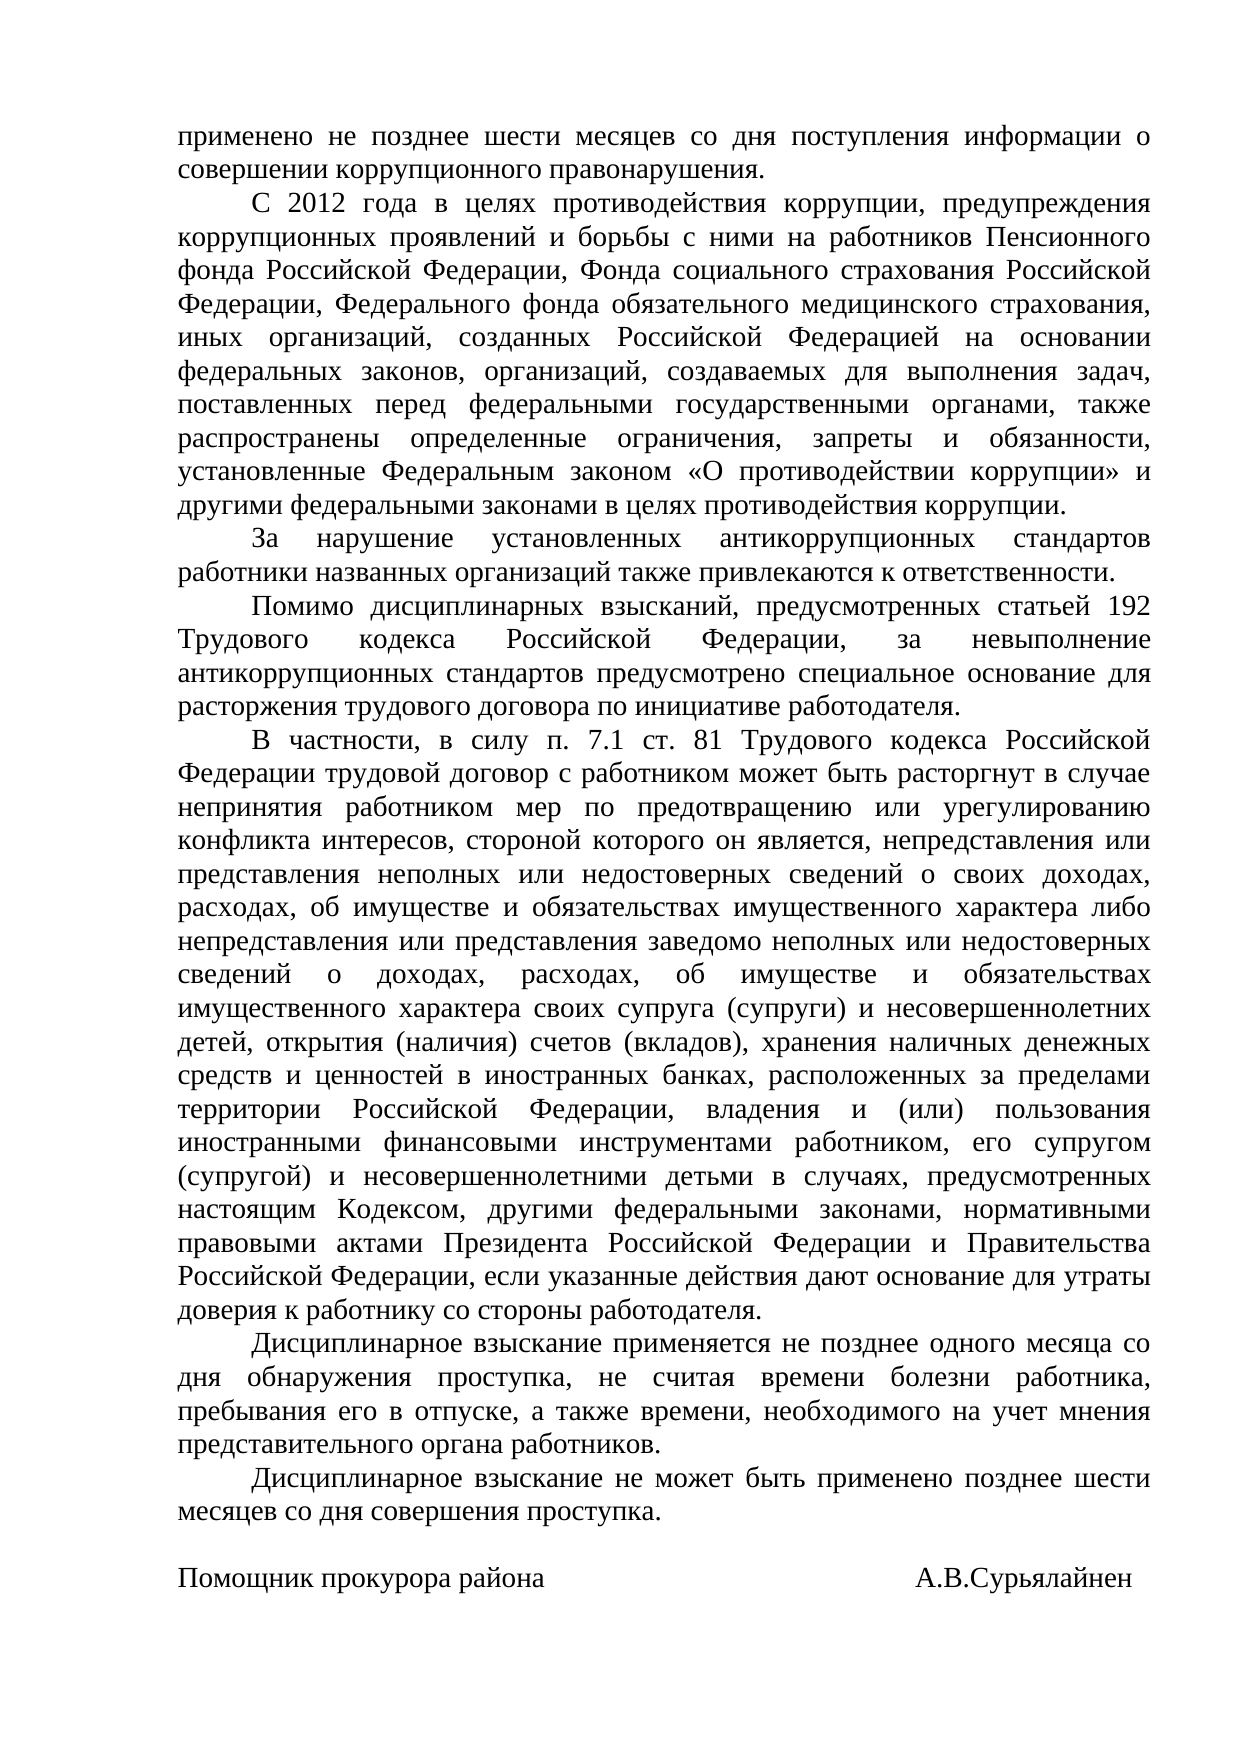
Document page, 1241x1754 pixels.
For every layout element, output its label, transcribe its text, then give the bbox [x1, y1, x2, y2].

text В частности, в силу п. 7.1 ст. 81 Трудового кодекса Российской Федерации трудовой договор с работником может быть расторгнут в случае непринятия работником мер по предотвращению или урегулированию конфликта интересов, стороной которого он является, непредставления или представления неполных или недостоверных сведений о своих доходах, расходах, об имуществе и обязательствах имущественного характера либо непредставления или представления заведомо неполных или недостоверных сведений о доходах, расходах, об имуществе и обязательствах имущественного характера своих супруга (супруги) и несовершеннолетних детей, открытия (наличия) счетов (вкладов), хранения наличных денежных средств и ценностей в иностранных банках, расположенных за пределами территории Российской Федерации, владения и (или) пользования иностранными финансовыми инструментами работником, его супругом (супругой) и несовершеннолетними детьми в случаях, предусмотренных настоящим Кодексом, другими федеральными законами, нормативными правовыми актами Президента Российской Федерации и Правительства Российской Федерации, если указанные действия дают основание для утраты доверия к работнику со стороны работодателя. [177, 722, 1152, 1326]
text С 2012 года в целях противодействия коррупции, предупреждения коррупционных проявлений и борьбы с ними на работников Пенсионного фонда Российской Федерации, Фонда социального страхования Российской Федерации, Федерального фонда обязательного медицинского страхования, иных организаций, созданных Российской Федерацией на основании федеральных законов, организаций, создаваемых для выполнения задач, поставленных перед федеральными государственными органами, также распространены определенные ограничения, запреты и обязанности, установленные Федеральным законом «О противодействии коррупции» и другими федеральными законами в целях противодействия коррупции. [177, 185, 1152, 521]
text Помимо дисциплинарных взысканий, предусмотренных статьей 192 Трудового кодекса Российской Федерации, за невыполнение антикоррупционных стандартов предусмотрено специальное основание для расторжения трудового договора по инициативе работодателя. [177, 588, 1152, 722]
text За нарушение установленных антикоррупционных стандартов работники названных организаций также привлекаются к ответственности. [177, 521, 1152, 588]
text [177, 118, 1152, 185]
text Помощник прокурора района А.В.Сурьялайнен [177, 1560, 1152, 1594]
text Дисциплинарное взыскание применяется не позднее одного месяца со дня обнаружения проступка, не считая времени болезни работника, пребывания его в отпуске, а также времени, необходимого на учет мнения представительного органа работников. [177, 1326, 1152, 1460]
text Дисциплинарное взыскание не может быть применено позднее шести месяцев со дня совершения проступка. [177, 1460, 1152, 1527]
